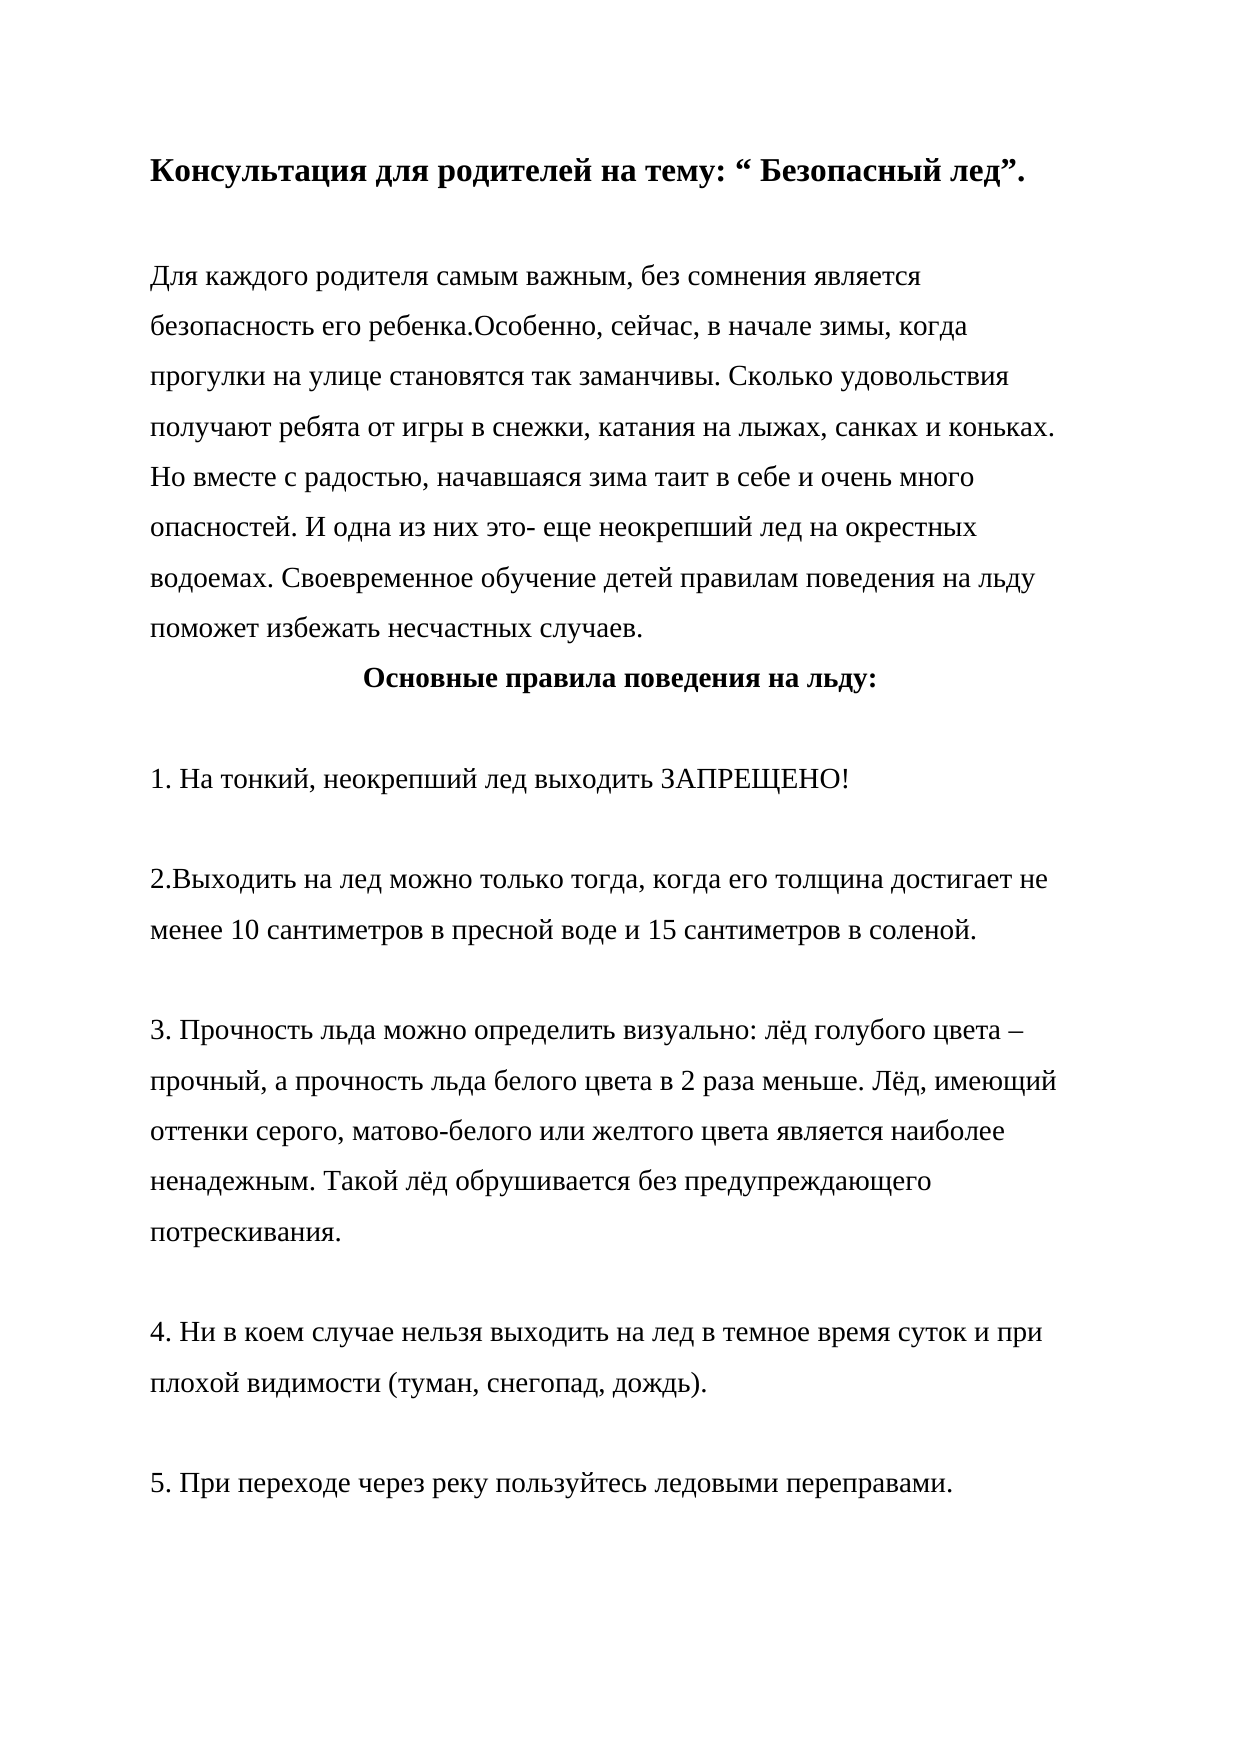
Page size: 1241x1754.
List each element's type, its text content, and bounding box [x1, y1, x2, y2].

text 5. При переходе через реку пользуйтесь ледовыми переправами. [150, 1465, 1090, 1499]
text 2.Выходить на лед можно только тогда, когда его толщина достигает не менее 10 сантиметров в пресной воде и 15 сантиметров в соленой. [150, 862, 1090, 945]
text Для каждого родителя самым важным, без сомнения является безопасность его ребенка.Особенно, сейчас, в начале зимы, когда прогулки на улице становятся так заманчивы. Сколько удовольствия получают ребята от игры в снежки, катания на лыжах, санках и коньках. Но вместе с радостью, начавшаяся зима таит в себе и очень много опасностей. И одна из них это- еще неокрепший лед на окрестных водоемах. Своевременное обучение детей правилам поведения на льду поможет избежать несчастных случаев. [150, 258, 1090, 643]
text Основные правила поведения на льду: [150, 660, 1090, 694]
text 1. На тонкий, неокрепший лед выходить ЗАПРЕЩЕНО! [150, 761, 1090, 794]
text Консультация для родителей на тему: “ Безопасный лед”. [150, 150, 1090, 188]
text 3. Прочность льда можно определить визуально: лёд голубого цвета – прочный, а прочность льда белого цвета в 2 раза меньше. Лёд, имеющий оттенки серого, матово-белого или желтого цвета является наиболее ненадежным. Такой лёд обрушивается без предупреждающего потрескивания. [150, 1012, 1090, 1247]
text 4. Ни в коем случае нельзя выходить на лед в темное время суток и при плохой видимости (туман, снегопад, дождь). [150, 1314, 1090, 1398]
